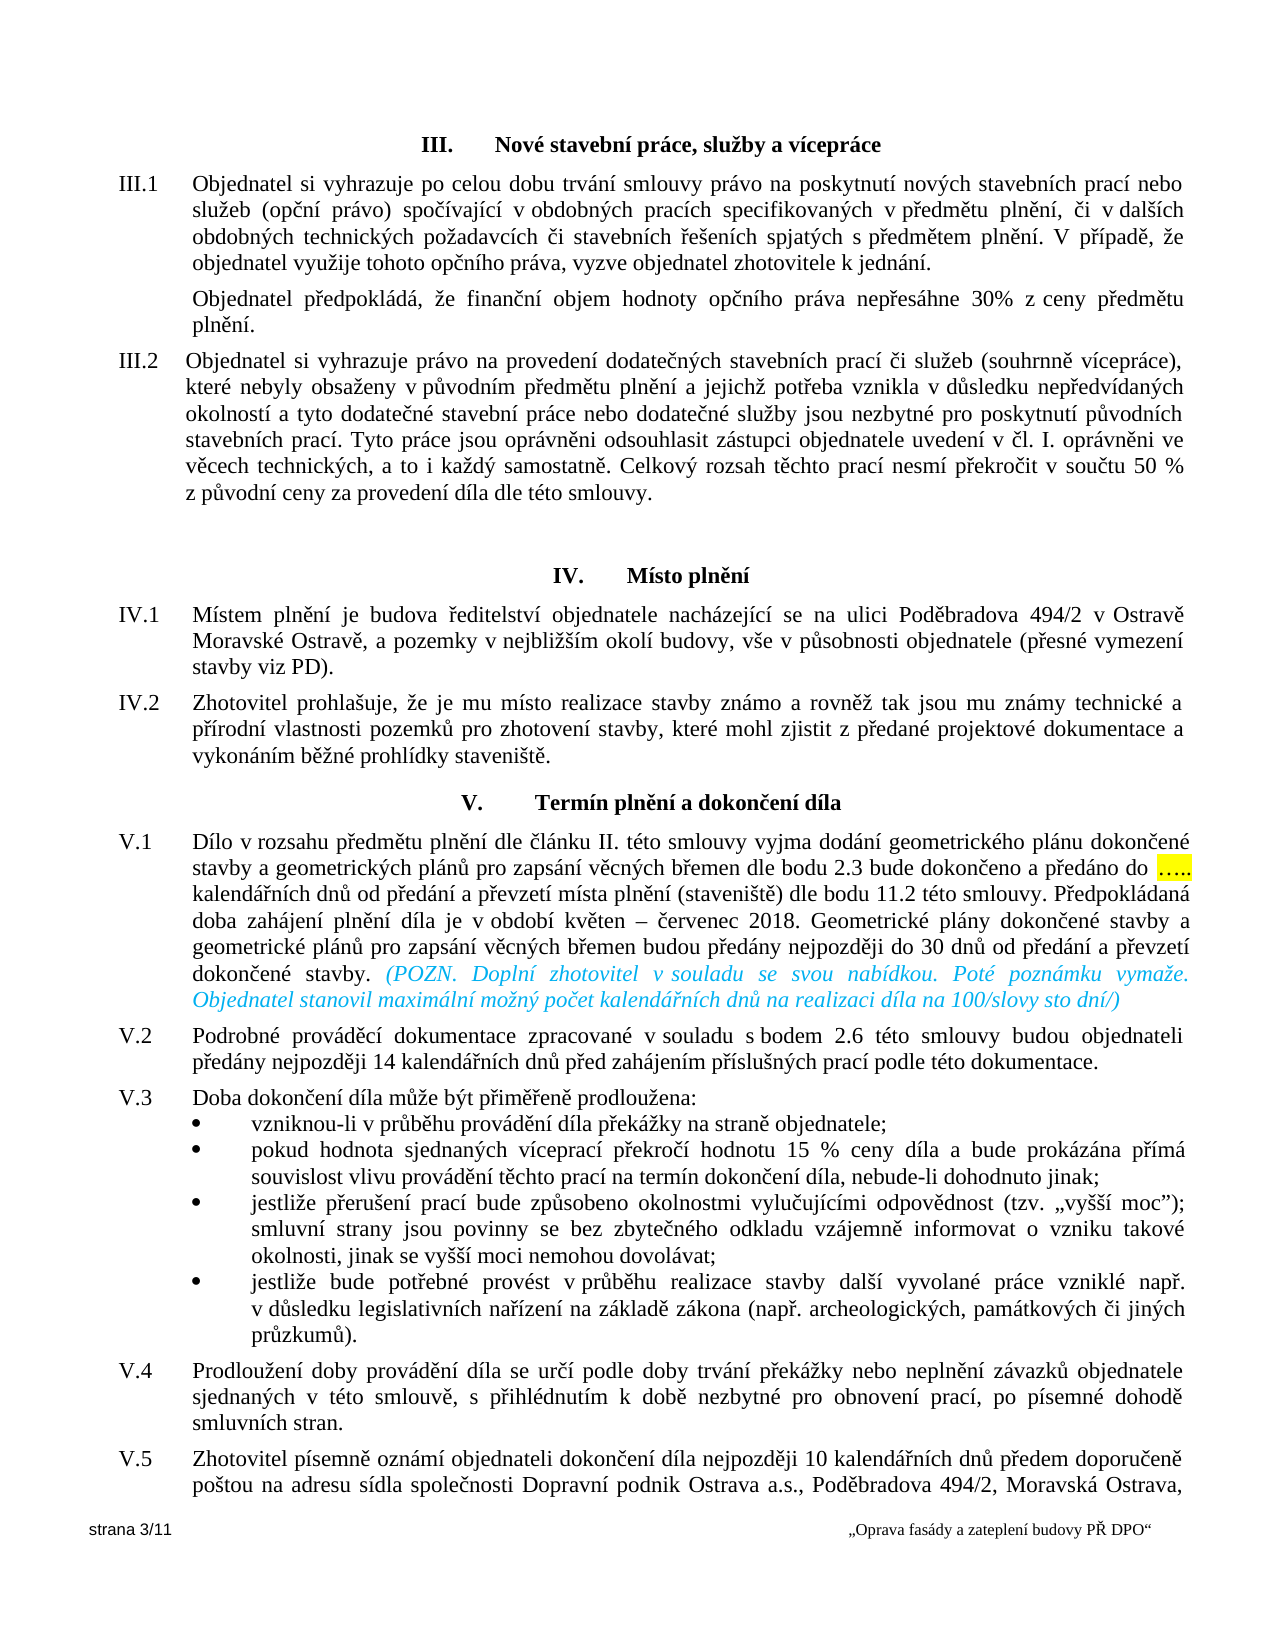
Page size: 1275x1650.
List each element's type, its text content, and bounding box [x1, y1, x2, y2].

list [118, 1445, 1184, 1498]
list Dílo v rozsahu předmětu plnění dle článku II. této smlouvy vyjma dodání geometrického plánu dokončené stavby a geometrických plánů pro zapsání věcných břemen dle bodu 2.3 bude dokončeno a předáno do ….. kalendářních dnů od předání a převzetí místa plnění (staveniště) dle bodu 11.2 této smlouvy. Předpokládaná doba zahájení plnění díla je v období květen – červenec 2018. Geometrické plány dokončené stavby a geometrické plánů pro zapsání věcných břemen budou předány nejpozději do 30 dnů od předání a převzetí dokončené stavby. (POZN. Doplní zhotovitel v souladu se svou nabídkou. Poté poznámku vymaže. Objednatel stanovil maximální možný počet kalendářních dnů na realizaci díla na 100/slovy sto dní/) [118, 828, 1192, 1012]
list Místem plnění je budova ředitelství objednatele nacházející se na ulici Poděbradova 494/2 v Ostravě Moravské Ostravě, a pozemky v nejbližším okolí budovy, vše v působnosti objednatele (přesné vymezení stavby viz PD). [118, 601, 1184, 680]
list Doba dokončení díla může být přiměřeně prodloužena: [118, 1084, 1184, 1110]
text jestliže bude potřebné provést v průběhu realizace stavby další vyvolané práce vzniklé např. v důsledku legislativních nařízení na základě zákona (např. archeologických, památkových či jiných průzkumů). [192, 1268, 1186, 1347]
text jestliže přerušení prací bude způsobeno okolnostmi vylučujícími odpovědnost (tzv. „vyšší moc”); smluvní strany jsou povinny se bez zbytečného odkladu vzájemně informovat o vzniku takové okolnosti, jinak se vyšší moci nemohou dovolávat; [192, 1189, 1186, 1268]
list Zhotovitel prohlašuje, že je mu místo realizace stavby známo a rovněž tak jsou mu známy technické a přírodní vlastnosti pozemků pro zhotovení stavby, které mohl zjistit z předané projektové dokumentace a vykonáním běžné prohlídky staveniště. [118, 689, 1184, 768]
list Objednatel předpokládá, že finanční objem hodnoty opčního práva nepřesáhne 30% z ceny předmětu plnění. [192, 285, 1184, 338]
list Prodloužení doby provádění díla se určí podle doby trvání překážky nebo neplnění závazků objednatele sjednaných v této smlouvě, s přihlédnutím k době nezbytné pro obnovení prací, po písemné dohodě smluvních stran. [118, 1357, 1184, 1436]
subtitle Nové stavební práce, služby a vícepráce [118, 131, 1184, 158]
list Objednatel si vyhrazuje po celou dobu trvání smlouvy právo na poskytnutí nových stavebních prací nebo služeb (opční právo) spočívající v obdobných pracích specifikovaných v předmětu plnění, či v dalších obdobných technických požadavcích či stavebních řešeních spjatých s předmětem plnění. V případě, že objednatel využije tohoto opčního práva, vyzve objednatel zhotovitele k jednání. [118, 170, 1184, 276]
subtitle Termín plnění a dokončení díla [118, 789, 1184, 815]
list Podrobné prováděcí dokumentace zpracované v souladu s bodem 2.6 této smlouvy budou objednateli předány nejpozději 14 kalendářních dnů před zahájením příslušných prací podle této dokumentace. [118, 1022, 1184, 1074]
text pokud hodnota sjednaných víceprací překročí hodnotu 15 % ceny díla a bude prokázána přímá souvislost vlivu provádění těchto prací na termín dokončení díla, nebude-li dohodnuto jinak; [192, 1136, 1186, 1189]
text vzniknou-li v průběhu provádění díla překážky na straně objednatele; [192, 1110, 1186, 1136]
list Objednatel si vyhrazuje právo na provedení dodatečných stavebních prací či služeb (souhrnně vícepráce), které nebyly obsaženy v původním předmětu plnění a jejichž potřeba vznikla v důsledku nepředvídaných okolností a tyto dodatečné stavební práce nebo dodatečné služby jsou nezbytné pro poskytnutí původních stavebních prací. Tyto práce jsou oprávněni odsouhlasit zástupci objednatele uvedení v čl. I. oprávněni ve věcech technických, a to i každý samostatně. Celkový rozsah těchto prací nesmí překročit v součtu 50 % z původní ceny za provedení díla dle této smlouvy. [118, 347, 1184, 505]
subtitle Místo plnění [118, 562, 1184, 588]
picture [984, 998, 990, 1007]
